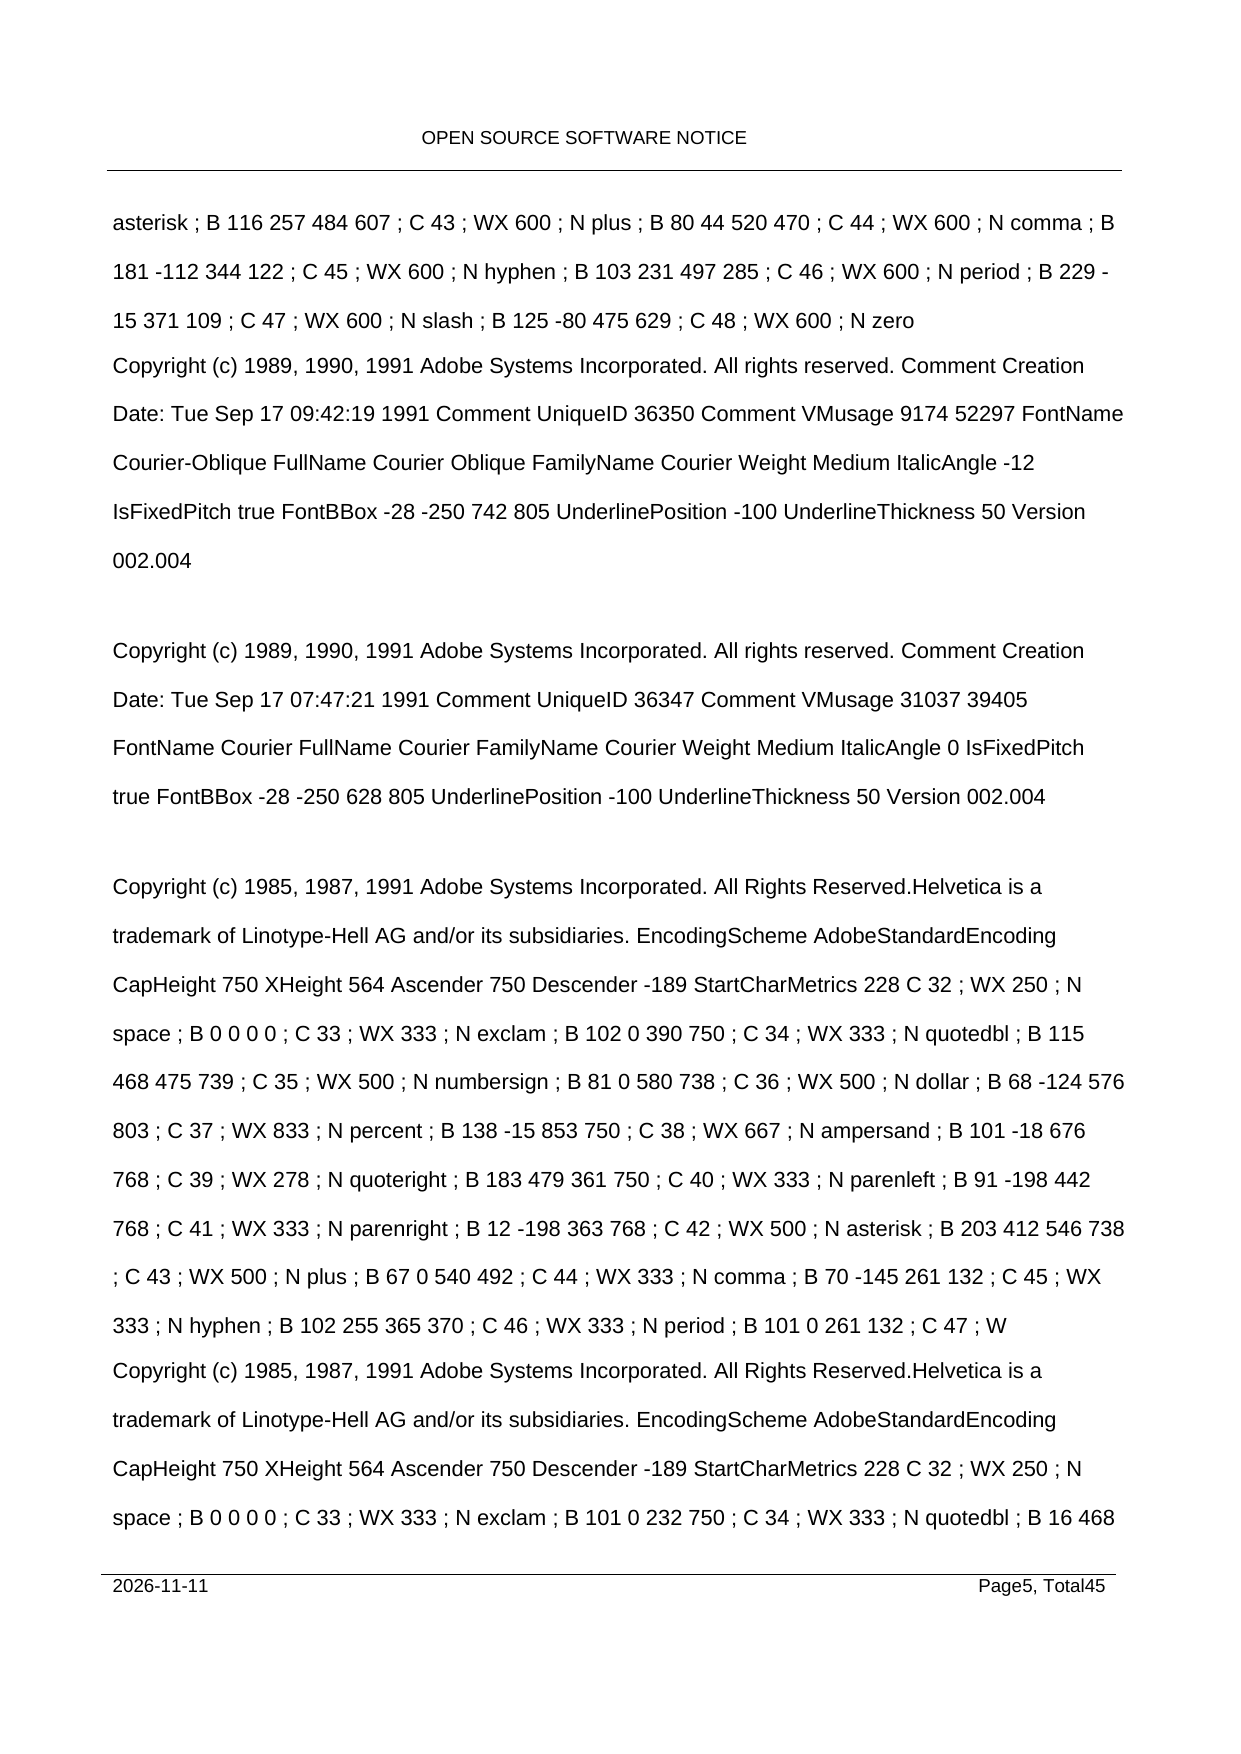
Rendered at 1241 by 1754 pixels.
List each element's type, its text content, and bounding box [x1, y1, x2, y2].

text Copyright (c) 1985, 1987, 1991 Adobe Systems Incorporated. All Rights Reserved.Helvetica is a trademark of Linotype-Hell AG and/or its subsidiaries. EncodingScheme AdobeStandardEncoding CapHeight 750 XHeight 564 Ascender 750 Descender -189 StartCharMetrics 228 C 32 ; WX 250 ; N space ; B 0 0 0 0 ; C 33 ; WX 333 ; N exclam ; B 102 0 390 750 ; C 34 ; WX 333 ; N quotedbl ; B 115 468 475 739 ; C 35 ; WX 500 ; N numbersign ; B 81 0 580 738 ; C 36 ; WX 500 ; N dollar ; B 68 -124 576 803 ; C 37 ; WX 833 ; N percent ; B 138 -15 853 750 ; C 38 ; WX 667 ; N ampersand ; B 101 -18 676 768 ; C 39 ; WX 278 ; N quoteright ; B 183 479 361 750 ; C 40 ; WX 333 ; N parenleft ; B 91 -198 442 768 ; C 41 ; WX 333 ; N parenright ; B 12 -198 363 768 ; C 42 ; WX 500 ; N asterisk ; B 203 412 546 738 ; C 43 ; WX 500 ; N plus ; B 67 0 540 492 ; C 44 ; WX 333 ; N comma ; B 70 -145 261 132 ; C 45 ; WX 333 ; N hyphen ; B 102 255 365 370 ; C 46 ; WX 333 ; N period ; B 101 0 261 132 ; C 47 ; W [112, 871, 1128, 1342]
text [112, 206, 1128, 336]
text Copyright (c) 1989, 1990, 1991 Adobe Systems Incorporated. All rights reserved. Comment Creation Date: Tue Sep 17 07:47:21 1991 Comment UniqueID 36347 Comment VMusage 31037 39405 FontName Courier FullName Courier FamilyName Courier Weight Medium ItalicAngle 0 IsFixedPitch true FontBBox -28 -250 628 805 UnderlinePosition -100 UnderlineThickness 50 Version 002.004 [112, 634, 1128, 813]
text Copyright (c) 1989, 1990, 1991 Adobe Systems Incorporated. All rights reserved. Comment Creation Date: Tue Sep 17 09:42:19 1991 Comment UniqueID 36350 Comment VMusage 9174 52297 FontName Courier-Oblique FullName Courier Oblique FamilyName Courier Weight Medium ItalicAngle -12 IsFixedPitch true FontBBox -28 -250 742 805 UnderlinePosition -100 UnderlineThickness 50 Version 002.004 [112, 349, 1128, 576]
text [112, 1354, 1128, 1533]
